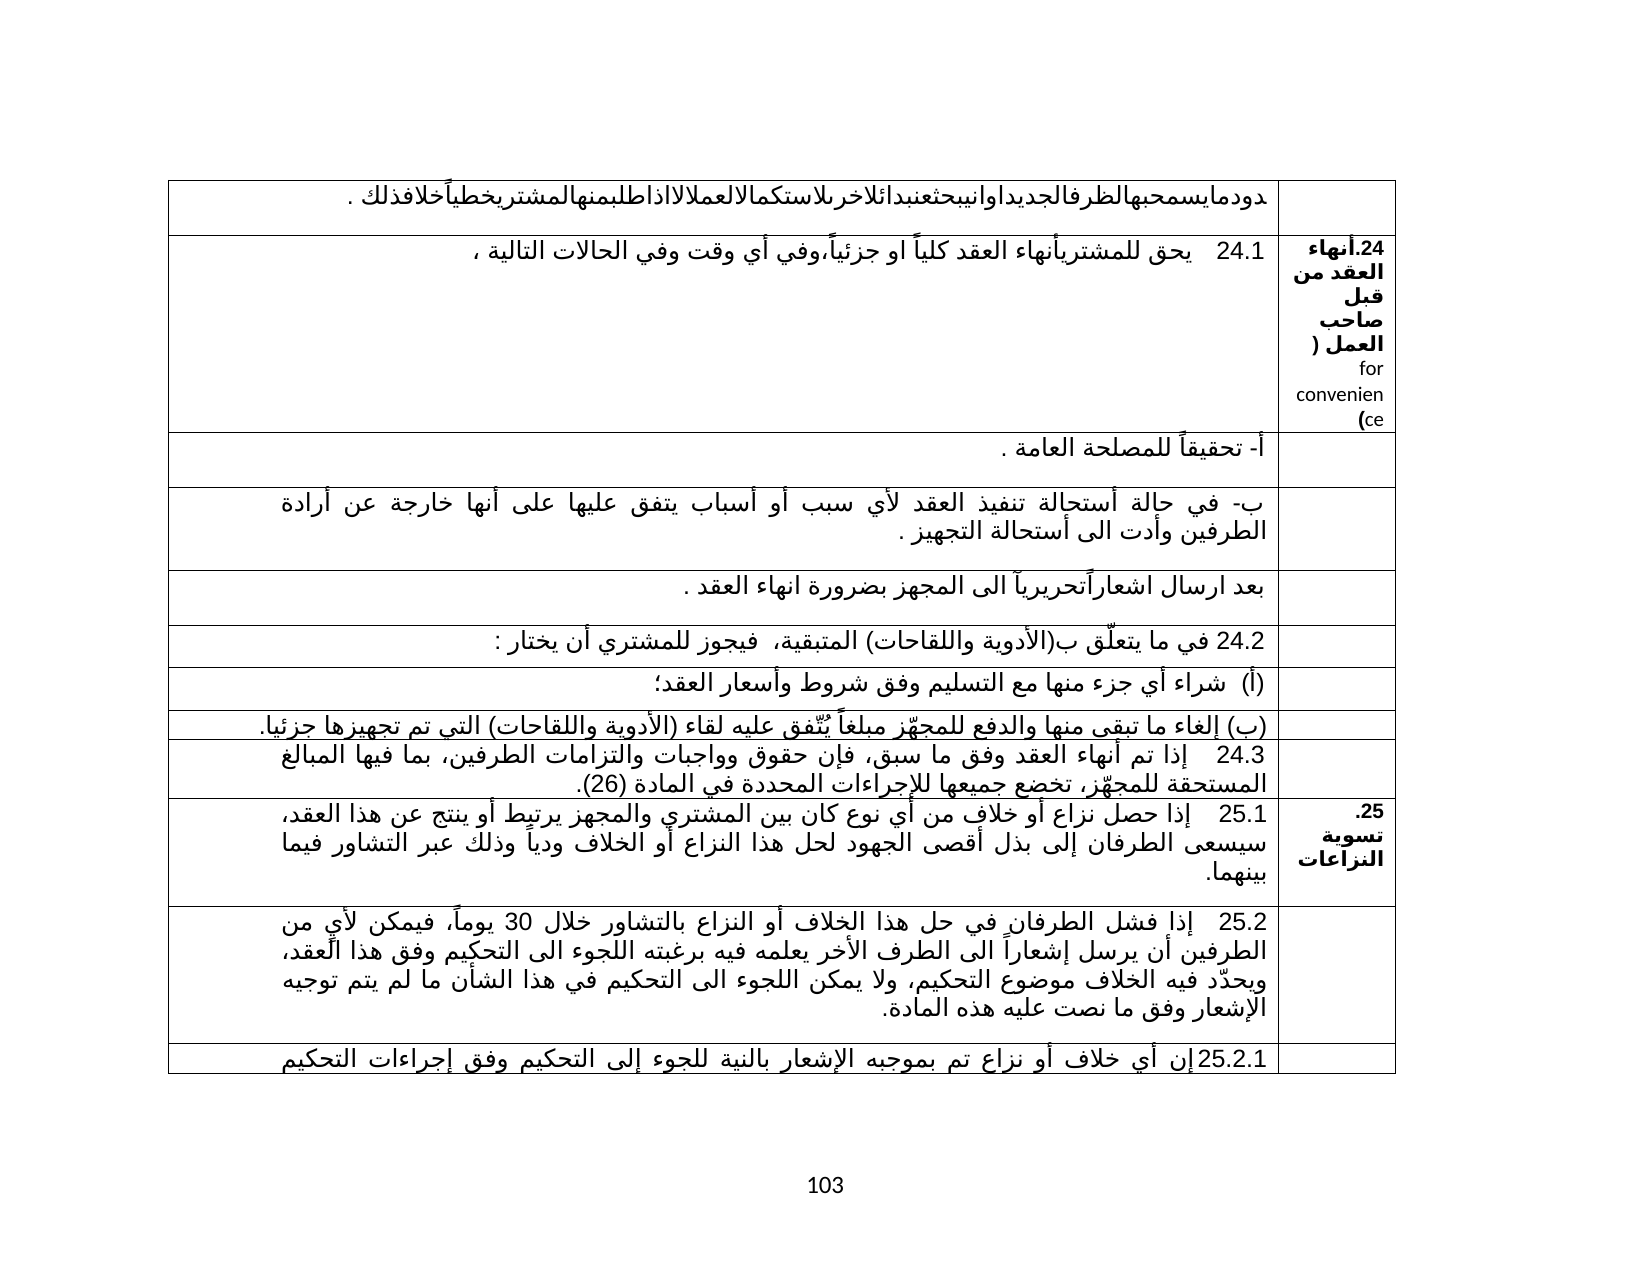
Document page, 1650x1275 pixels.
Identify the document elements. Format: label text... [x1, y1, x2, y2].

table_cell ب- في حالة أستحالة تنفيذ العقد لأي سبب أو أسباب يتفق عليها على أنها خارجة عن أرادة الطرفين وأدت الى أستحالة التجهيز . [169, 488, 1278, 570]
table_cell [1279, 626, 1395, 667]
table_cell [1279, 1044, 1395, 1073]
table_cell 24.3 إذا تم أنهاء العقد وفق ما سبق، فإن حقوق وواجبات والتزامات الطرفين، بما فيها المبالغ المستحقة للمجهّز، تخضع جميعها للإجراءات المحددة في المادة (26). [169, 740, 1278, 798]
table_cell (ب) إلغاء ما تبقى منها والدفع للمجهّز مبلغاً يُتّفق عليه لقاء (الأدوية واللقاحات) التي تم تجهيزها جزئيا. [169, 711, 1278, 739]
table_cell 25.1 إذا حصل نزاع أو خلاف من أي نوع كان بين المشتري والمجهز يرتبط أو ينتج عن هذا العقد، سيسعى الطرفان إلى بذل أقصى الجهود لحل هذا النزاع أو الخلاف ودياً وذلك عبر التشاور فيما بينهما. [169, 799, 1278, 906]
table_cell 25. تسوية النزاعات [1279, 799, 1395, 906]
table_cell [1279, 571, 1395, 625]
table_cell 24.1 يحق للمشتريأنهاء العقد كلياً او جزئياً،وفي أي وقت وفي الحالات التالية ، [169, 236, 1278, 432]
table_cell [1279, 181, 1395, 235]
table_cell [1279, 907, 1395, 1043]
table_cell 24.2 في ما يتعلّق ب(الأدوية واللقاحات) المتبقية، فيجوز للمشتري أن يختار : [169, 626, 1278, 667]
table_cell بعد ارسال اشعاراًتحريريآ الى المجهز بضرورة انهاء العقد . [169, 571, 1278, 625]
table_cell [1279, 488, 1395, 570]
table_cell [169, 1044, 1278, 1073]
table_cell 24.أنهاء العقد من قبل صاحب العمل (for convenience) [1279, 236, 1395, 432]
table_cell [169, 181, 1278, 235]
table_cell [1279, 433, 1395, 487]
table_cell 25.2 إذا فشل الطرفان في حل هذا الخلاف أو النزاع بالتشاور خلال 30 يوماً، فيمكن لأيٍ من الطرفين أن يرسل إشعاراً الى الطرف الأخر يعلمه فيه برغبته اللجوء الى التحكيم وفق هذا العقد، ويحدّد فيه الخلاف موضوع التحكيم، ولا يمكن اللجوء الى التحكيم في هذا الشأن ما لم يتم توجيه الإشعار وفق ما نصت عليه هذه المادة. [169, 907, 1278, 1043]
table_cell [1279, 668, 1395, 709]
table_cell أ- تحقيقاً للمصلحة العامة . [169, 433, 1278, 487]
table_cell [1279, 711, 1395, 739]
table_cell (أ) شراء أي جزء منها مع التسليم وفق شروط وأسعار العقد؛ [169, 668, 1278, 709]
table_cell [1279, 740, 1395, 798]
